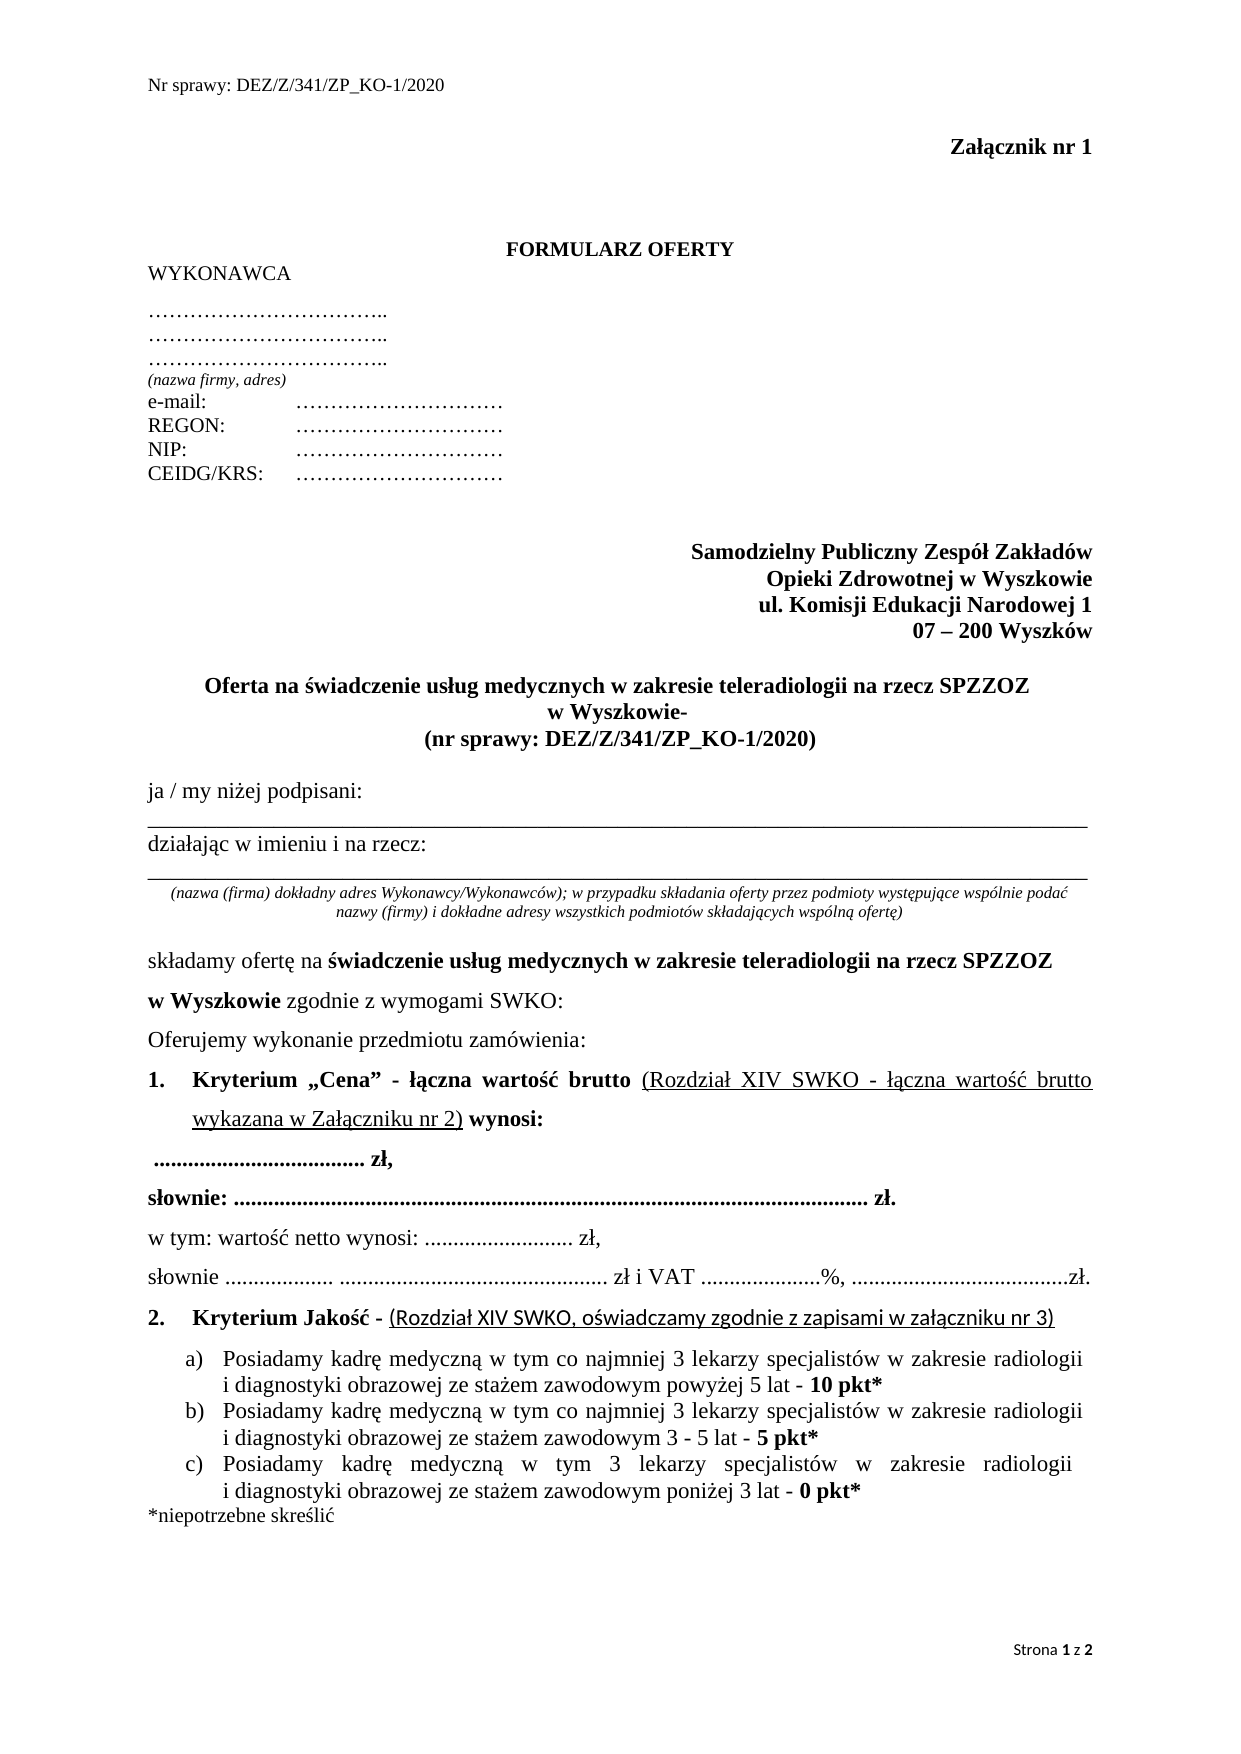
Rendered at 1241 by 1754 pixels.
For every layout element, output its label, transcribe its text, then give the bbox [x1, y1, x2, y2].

text ja / my niżej podpisani: [148, 777, 1092, 804]
text FORMULARZ OFERTY [148, 237, 1092, 261]
text działając w imieniu i na rzecz: [148, 830, 1092, 857]
text WYKONAWCA [148, 261, 1092, 285]
text słownie ................... ............................................... zł i VAT .....................%, ......................................zł. [148, 1263, 1092, 1290]
text ul. Komisji Edukacji Narodowej 1 [148, 591, 1092, 617]
text składamy ofertę na świadczenie usług medycznych w zakresie teleradiologii na rzecz SPZZOZ w Wyszkowie zgodnie z wymogami SWKO: [148, 948, 1092, 1013]
list Posiadamy kadrę medyczną w tym 3 lekarzy specjalistów w zakresie radiologii i diagnostyki obrazowej ze stażem zawodowym poniżej 3 lat - 0 pkt* [185, 1450, 1092, 1503]
text …………………………….. [148, 322, 1092, 346]
text Opieki Zdrowotnej w Wyszkowie [148, 564, 1092, 591]
list Kryterium „Cena” - łączna wartość brutto (Rozdział XIV SWKO - łączna wartość brutto wykazana w Załączniku nr 2) wynosi: [148, 1066, 1092, 1132]
text Oferujemy wykonanie przedmiotu zamówienia: [148, 1027, 1092, 1053]
text …………………………….. [148, 346, 1092, 370]
list Posiadamy kadrę medyczną w tym co najmniej 3 lekarzy specjalistów w zakresie radiologii i diagnostyki obrazowej ze stażem zawodowym powyżej 5 lat - 10 pkt* [185, 1345, 1092, 1398]
text NIP: ………………………… [148, 437, 1092, 461]
text __________________________________________________________________________________ [148, 804, 1092, 830]
text w tym: wartość netto wynosi: .......................... zł, [148, 1224, 1092, 1250]
text Samodzielny Publiczny Zespół Zakładów [148, 538, 1092, 564]
text ..................................... zł, [148, 1145, 1092, 1171]
text słownie: ............................................................................................................... zł. [148, 1184, 1092, 1211]
list Posiadamy kadrę medyczną w tym co najmniej 3 lekarzy specjalistów w zakresie radiologii i diagnostyki obrazowej ze stażem zawodowym 3 - 5 lat - 5 pkt* [185, 1398, 1092, 1450]
text …………………………….. [148, 298, 1092, 322]
text Załącznik nr 1 [207, 133, 1092, 159]
text 07 – 200 Wyszków [148, 617, 1092, 644]
text (nazwa firmy, adres) [148, 370, 1092, 389]
text CEIDG/KRS: ………………………… [148, 461, 1092, 485]
text *niepotrzebne skreślić [148, 1503, 1092, 1527]
text (nazwa (firma) dokładny adres Wykonawcy/Wykonawców); w przypadku składania oferty przez podmioty występujące wspólnie podać nazwy (firmy) i dokładne adresy wszystkich podmiotów składających wspólną ofertę) [148, 883, 1092, 921]
list Kryterium Jakość - (Rozdział XIV SWKO, oświadczamy zgodnie z zapisami w załączniku nr 3) [148, 1303, 1092, 1331]
text __________________________________________________________________________________ [148, 857, 1092, 883]
text Oferta na świadczenie usług medycznych w zakresie teleradiologii na rzecz SPZZOZ w Wyszkowie- (nr sprawy: DEZ/Z/341/ZP_KO-1/2020) [148, 672, 1092, 751]
text e-mail: ………………………… [148, 389, 1092, 413]
text REGON: ………………………… [148, 413, 1092, 437]
